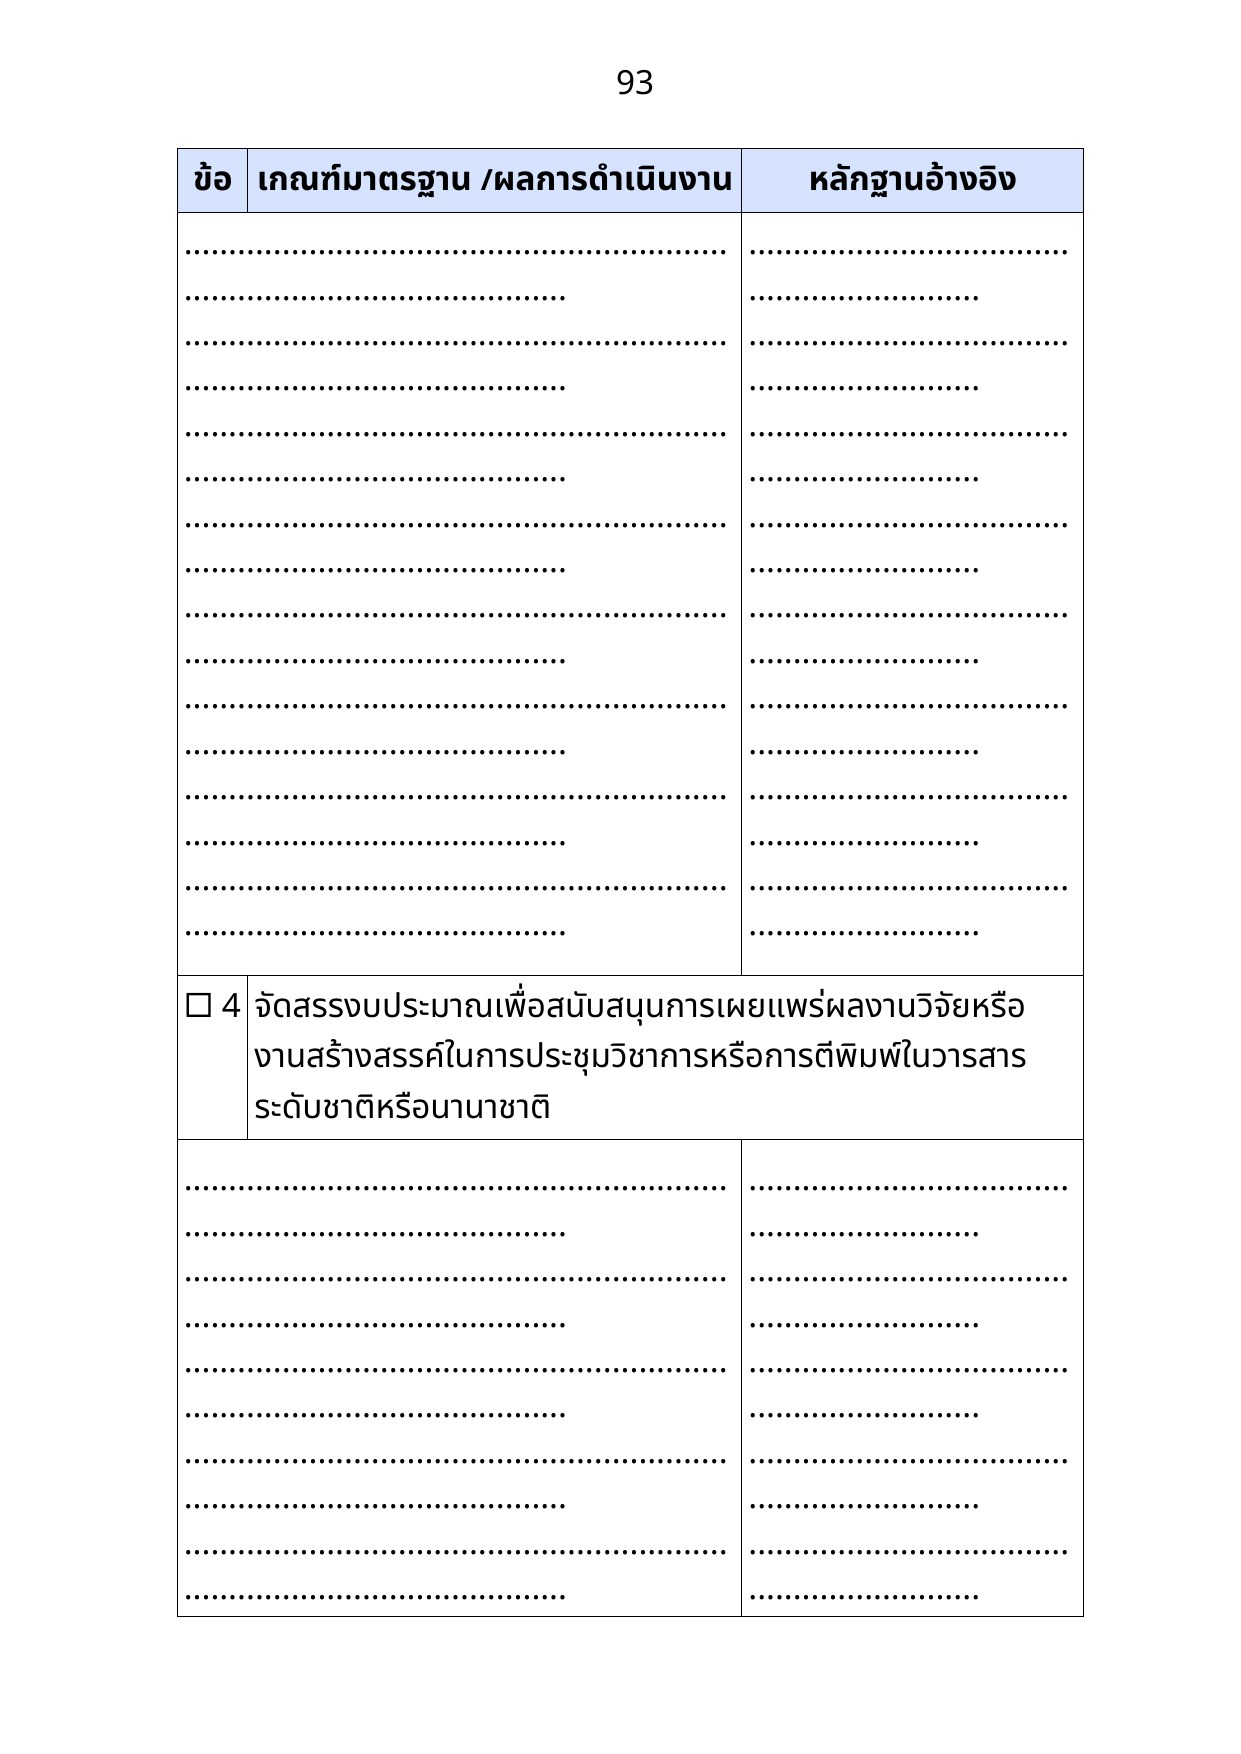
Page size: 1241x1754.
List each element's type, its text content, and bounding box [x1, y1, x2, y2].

table_header เกณฑ์มาตรฐาน /ผลการดำเนินงาน [248, 149, 741, 212]
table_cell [178, 1140, 741, 1616]
table_header ข้อ [178, 149, 247, 212]
table_cell 4 [178, 976, 247, 1139]
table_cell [742, 1140, 1083, 1616]
table_header หลักฐานอ้างอิง [742, 149, 1083, 212]
table_cell จัดสรรงบประมาณเพื่อสนับสนุนการเผยแพร่ผลงานวิจัยหรืองานสร้างสรรค์ในการประชุมวิชาการหรือการตีพิมพ์ในวารสารระดับชาติหรือนานาชาติ [248, 976, 1083, 1139]
